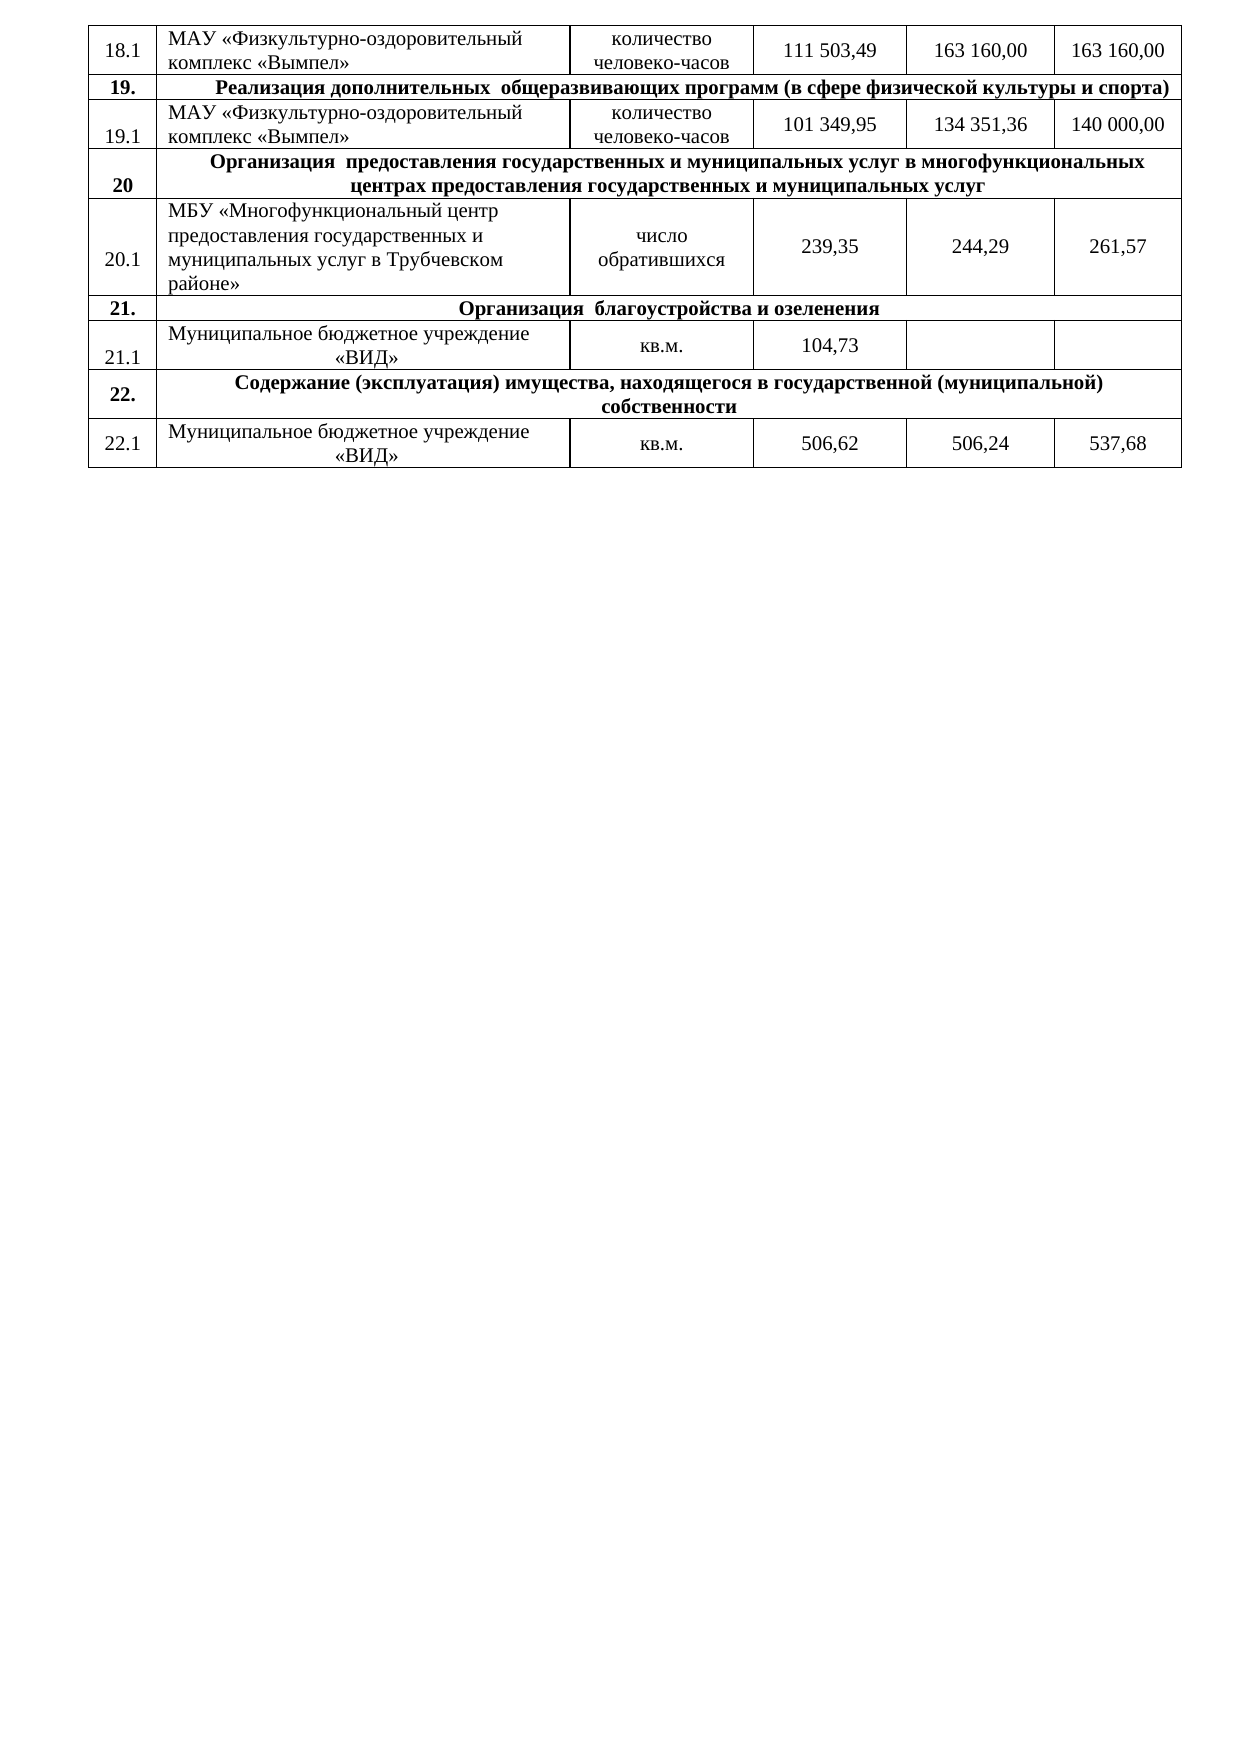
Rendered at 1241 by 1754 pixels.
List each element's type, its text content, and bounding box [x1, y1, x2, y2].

table_cell Содержание (эксплуатация) имущества, находящегося в государственной (муниципальной) собственности [157, 370, 1181, 418]
table_cell 22. [89, 370, 156, 418]
table_cell [907, 321, 1054, 369]
table_cell 261,57 [1055, 199, 1181, 295]
table_cell 22.1 [89, 419, 156, 467]
table_cell число обратившихся [571, 199, 753, 295]
table_cell 19. [89, 75, 156, 99]
table_cell 506,62 [754, 419, 906, 467]
table_cell 21.1 [89, 321, 156, 369]
table_cell 21. [89, 296, 156, 320]
table_cell МАУ «Физкультурно-оздоровительный комплекс «Вымпел» [157, 100, 569, 148]
table_cell 244,29 [907, 199, 1054, 295]
table_cell Реализация дополнительных общеразвивающих программ (в сфере физической культуры и спорта) [157, 75, 1181, 99]
table_cell Муниципальное бюджетное учреждение «ВИД» [157, 321, 569, 369]
table_cell 20.1 [89, 199, 156, 295]
table_cell [1055, 321, 1181, 369]
table_cell 163 160,00 [907, 26, 1054, 74]
table_cell кв.м. [571, 321, 753, 369]
table_cell 19.1 [89, 100, 156, 148]
table_cell 18.1 [89, 26, 156, 74]
table_cell 20 [89, 149, 156, 197]
table_cell Организация благоустройства и озеленения [157, 296, 1181, 320]
table_cell 239,35 [754, 199, 906, 295]
table_cell 506,24 [907, 419, 1054, 467]
table_cell 537,68 [1055, 419, 1181, 467]
table_cell 163 160,00 [1055, 26, 1181, 74]
table_cell 111 503,49 [754, 26, 906, 74]
table_cell количество человеко-часов [571, 100, 753, 148]
table_cell количество человеко-часов [571, 26, 753, 74]
table_cell 101 349,95 [754, 100, 906, 148]
table_cell МАУ «Физкультурно-оздоровительный комплекс «Вымпел» [157, 26, 569, 74]
table_cell Организация предоставления государственных и муниципальных услуг в многофункциональных центрах предоставления государственных и муниципальных услуг [157, 149, 1181, 197]
table_cell Муниципальное бюджетное учреждение «ВИД» [157, 419, 569, 467]
table_cell кв.м. [571, 419, 753, 467]
table_cell 134 351,36 [907, 100, 1054, 148]
table_cell МБУ «Многофункциональный центр предоставления государственных и муниципальных услуг в Трубчевском районе» [157, 199, 569, 295]
table_cell 104,73 [754, 321, 906, 369]
table_cell 140 000,00 [1055, 100, 1181, 148]
